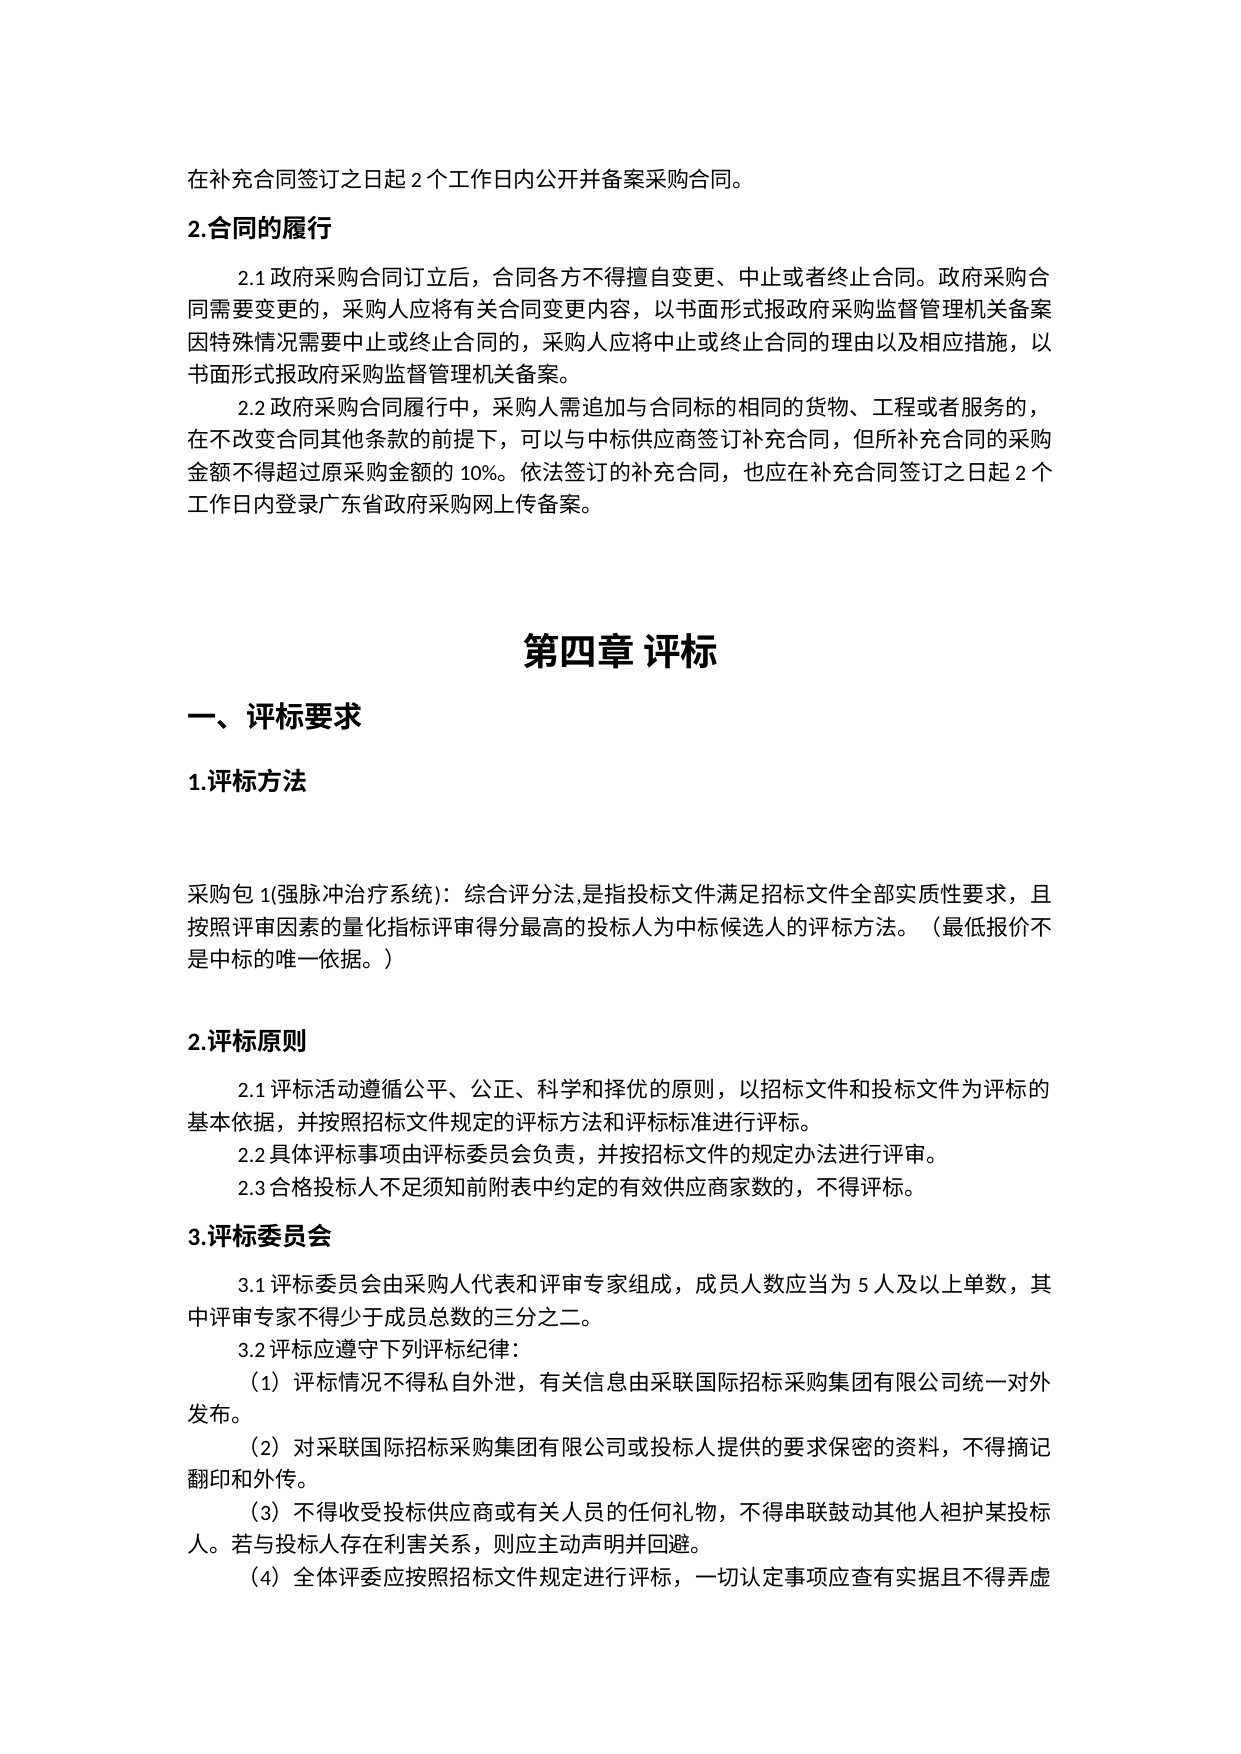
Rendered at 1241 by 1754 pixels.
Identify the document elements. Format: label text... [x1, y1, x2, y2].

text （1）评标情况不得私自外泄，有关信息由采联国际招标采购集团有限公司统一对外发布。 [187, 1364, 1053, 1429]
text 2.评标原则 [187, 1007, 1053, 1072]
text 3.2评标应遵守下列评标纪律： [187, 1332, 1053, 1364]
text 2.合同的履行 [187, 194, 1053, 259]
text 3.评标委员会 [187, 1202, 1053, 1267]
text 2.2具体评标事项由评标委员会负责，并按招标文件的规定办法进行评审。 [187, 1137, 1053, 1169]
text 采购包1(强脉冲治疗系统)：综合评分法,是指投标文件满足招标文件全部实质性要求，且按照评审因素的量化指标评审得分最高的投标人为中标候选人的评标方法。（最低报价不是中标的唯一依据。） [187, 877, 1053, 974]
text 2.1评标活动遵循公平、公正、科学和择优的原则，以招标文件和投标文件为评标的基本依据，并按照招标文件规定的评标方法和评标标准进行评标。 [187, 1072, 1053, 1137]
text 第四章 评标 [187, 617, 1053, 682]
text 2.3合格投标人不足须知前附表中约定的有效供应商家数的，不得评标。 [187, 1169, 1053, 1202]
text 2.1政府采购合同订立后，合同各方不得擅自变更、中止或者终止合同。政府采购合同需要变更的，采购人应将有关合同变更内容，以书面形式报政府采购监督管理机关备案；因特殊情况需要中止或终止合同的，采购人应将中止或终止合同的理由以及相应措施，以书面形式报政府采购监督管理机关备案。 [187, 259, 1053, 389]
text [187, 1559, 1053, 1592]
text 2.2政府采购合同履行中，采购人需追加与合同标的相同的货物、工程或者服务的，在不改变合同其他条款的前提下，可以与中标供应商签订补充合同，但所补充合同的采购金额不得超过原采购金额的10%。依法签订的补充合同，也应在补充合同签订之日起2个工作日内登录广东省政府采购网上传备案。 [187, 389, 1053, 519]
text 1.评标方法 [187, 747, 1053, 812]
text 3.1评标委员会由采购人代表和评审专家组成，成员人数应当为5人及以上单数，其中评审专家不得少于成员总数的三分之二。 [187, 1267, 1053, 1332]
text 一、评标要求 [187, 682, 1053, 747]
text （2）对采联国际招标采购集团有限公司或投标人提供的要求保密的资料，不得摘记翻印和外传。 [187, 1429, 1053, 1494]
text （3）不得收受投标供应商或有关人员的任何礼物，不得串联鼓动其他人袒护某投标人。若与投标人存在利害关系，则应主动声明并回避。 [187, 1494, 1053, 1559]
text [187, 162, 1053, 194]
